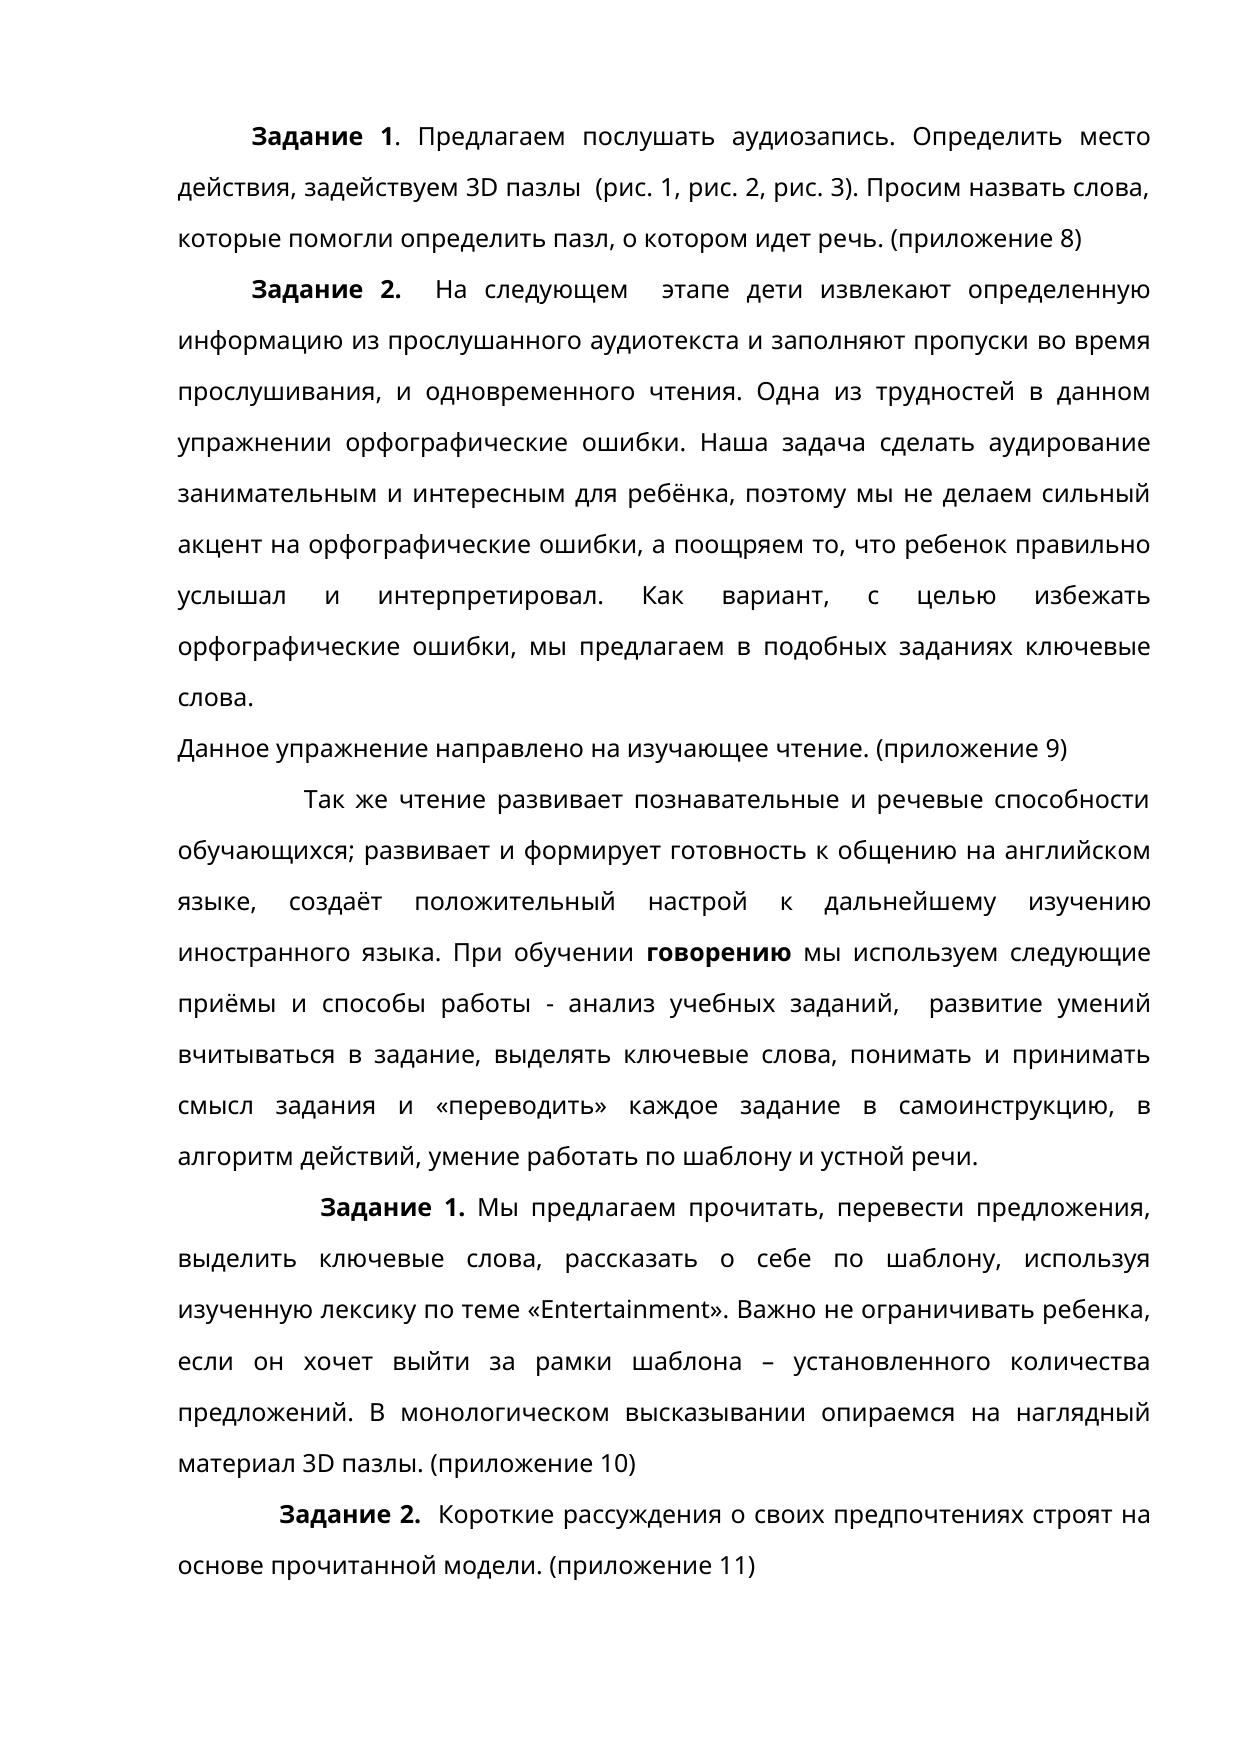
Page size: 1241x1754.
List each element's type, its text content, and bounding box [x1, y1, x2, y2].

text Задание 2. На следующем этапе дети извлекают определенную информацию из прослушанного аудиотекста и заполняют пропуски во время прослушивания, и одновременного чтения. Одна из трудностей в данном упражнении орфографические ошибки. Наша задача сделать аудирование занимательным и интересным для ребёнка, поэтому мы не делаем сильный акцент на орфографические ошибки, а поощряем то, что ребенок правильно услышал и интерпретировал. Как вариант, с целью избежать орфографические ошибки, мы предлагаем в подобных заданиях ключевые слова. [177, 271, 1152, 714]
text Задание 1. Предлагаем послушать аудиозапись. Определить место действия, задействуем 3D пазлы (рис. 1, рис. 2, рис. 3). Просим назвать слова, которые помогли определить пазл, о котором идет речь. (приложение 8) [177, 118, 1152, 254]
text Задание 2. Короткие рассуждения о своих предпочтениях строят на основе прочитанной модели. (приложение 11) [177, 1496, 1152, 1581]
text Данное упражнение направлено на изучающее чтение. (приложение 9) [177, 731, 1152, 765]
text Так же чтение развивает познавательные и речевые способности обучающихся; развивает и формирует готовность к общению на английском языке, создаёт положительный настрой к дальнейшему изучению иностранного языка. При обучении говорению мы используем следующие приёмы и способы работы - анализ учебных заданий, развитие умений вчитываться в задание, выделять ключевые слова, понимать и принимать смысл задания и «переводить» каждое задание в самоинструкцию, в алгоритм действий, умение работать по шаблону и устной речи. [177, 782, 1152, 1173]
text Задание 1. Мы предлагаем прочитать, перевести предложения, выделить ключевые слова, рассказать о себе по шаблону, используя изученную лексику по теме «Entertainment». Важно не ограничивать ребенка, если он хочет выйти за рамки шаблона – установленного количества предложений. В монологическом высказывании опираемся на наглядный материал 3D пазлы. (приложение 10) [177, 1190, 1152, 1479]
